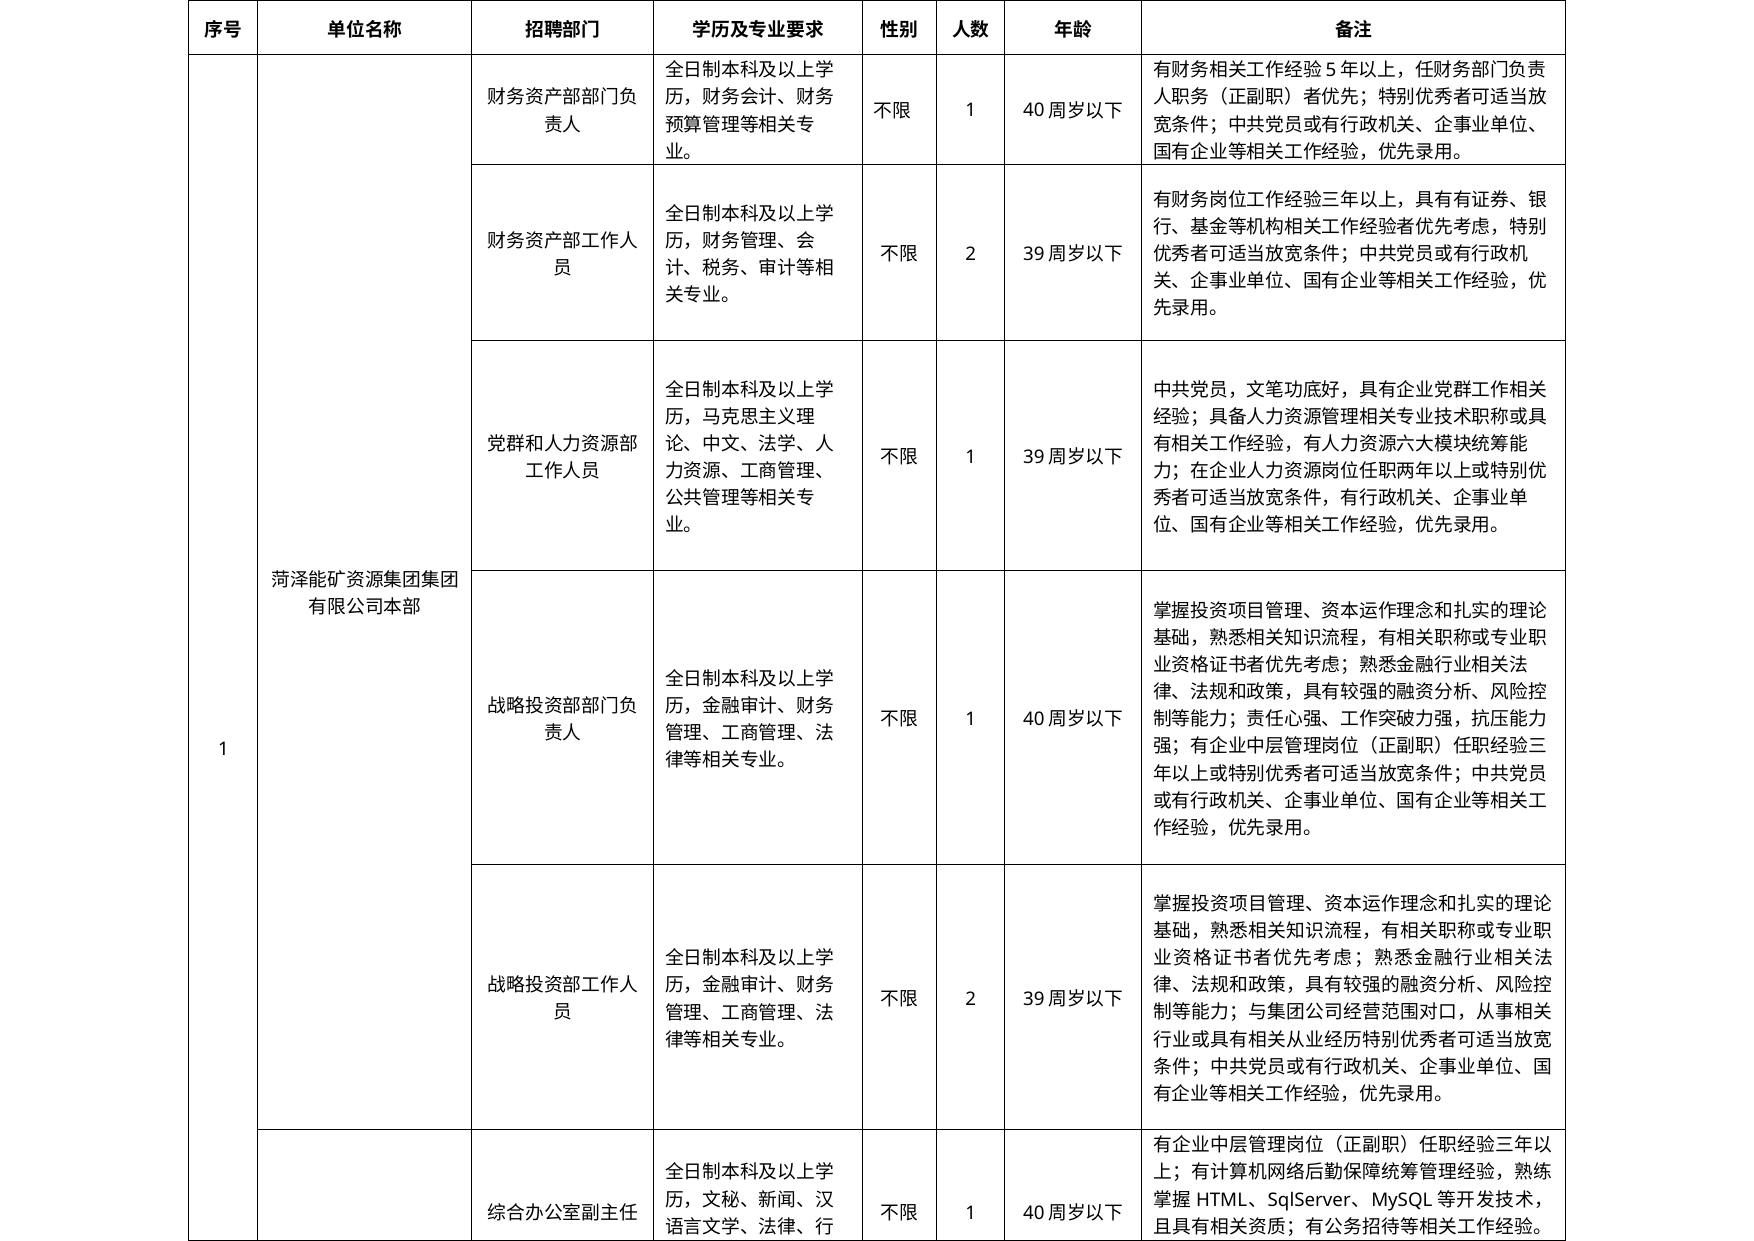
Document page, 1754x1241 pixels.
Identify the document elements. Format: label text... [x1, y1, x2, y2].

table_cell 全日制本科及以上学历，金融审计、财务管理、工商管理、法律等相关专业。 [654, 865, 862, 1129]
table_cell 全日制本科及以上学历，财务会计、财务预算管理等相关专业。 [654, 55, 862, 164]
table_cell 掌握投资项目管理、资本运作理念和扎实的理论基础，熟悉相关知识流程，有相关职称或专业职业资格证书者优先考虑；熟悉金融行业相关法律、法规和政策，具有较强的融资分析、风险控制等能力；与集团公司经营范围对口，从事相关行业或具有相关从业经历特别优秀者可适当放宽条件；中共党员或有行政机关、企事业单位、国有企业等相关工作经验，优先录用。 [1142, 865, 1565, 1129]
table_cell 1 [937, 55, 1004, 164]
table_cell 不限 [863, 165, 936, 340]
table_cell 不限 [863, 865, 936, 1129]
table_cell 2 [937, 865, 1004, 1129]
table_cell 有财务相关工作经验5年以上，任财务部门负责人职务（正副职）者优先；特别优秀者可适当放宽条件；中共党员或有行政机关、企事业单位、国有企业等相关工作经验，优先录用。 [1142, 55, 1565, 164]
table_cell 1 [189, 55, 257, 1240]
table_cell 财务资产部工作人员 [472, 165, 653, 340]
table_cell 战略投资部工作人员 [472, 865, 653, 1129]
table_cell 掌握投资项目管理、资本运作理念和扎实的理论基础，熟悉相关知识流程，有相关职称或专业职业资格证书者优先考虑；熟悉金融行业相关法律、法规和政策，具有较强的融资分析、风险控制等能力；责任心强、工作突破力强，抗压能力强；有企业中层管理岗位（正副职）任职经验三年以上或特别优秀者可适当放宽条件；中共党员或有行政机关、企事业单位、国有企业等相关工作经验，优先录用。 [1142, 571, 1565, 864]
table_header 招聘部门 [472, 1, 653, 54]
table_cell 39周岁以下 [1005, 165, 1141, 340]
table_header 学历及专业要求 [654, 1, 862, 54]
table_cell 中共党员，文笔功底好，具有企业党群工作相关经验；具备人力资源管理相关专业技术职称或具有相关工作经验，有人力资源六大模块统筹能力；在企业人力资源岗位任职两年以上或特别优秀者可适当放宽条件，有行政机关、企事业单位、国有企业等相关工作经验，优先录用。 [1142, 341, 1565, 570]
table_cell 综合办公室副主任 [472, 1130, 653, 1240]
table_cell 2 [937, 165, 1004, 340]
table_cell 不限 [863, 55, 936, 164]
table_header 备注 [1142, 1, 1565, 54]
table_cell [258, 1130, 471, 1240]
table_cell 党群和人力资源部工作人员 [472, 341, 653, 570]
table_header 年龄 [1005, 1, 1141, 54]
table_cell 有企业中层管理岗位（正副职）任职经验三年以上；有计算机网络后勤保障统筹管理经验，熟练掌握HTML、SqlServer、MySQL等开发技术，且具有相关资质；有公务招待等相关工作经验。中共党员或有行政机关、企事业单位、国有企业等相关工作经验，优先录用。 [1142, 1130, 1565, 1240]
table_cell 全日制本科及以上学历，文秘、新闻、汉语言文学、法律、行政管理等相关专业。 [654, 1130, 862, 1240]
table_cell 有财务岗位工作经验三年以上，具有有证券、银行、基金等机构相关工作经验者优先考虑，特别优秀者可适当放宽条件；中共党员或有行政机关、企事业单位、国有企业等相关工作经验，优先录用。 [1142, 165, 1565, 340]
table_cell 39周岁以下 [1005, 865, 1141, 1129]
table_header 人数 [937, 1, 1004, 54]
table_cell 1 [937, 341, 1004, 570]
table_cell 39周岁以下 [1005, 341, 1141, 570]
table_cell 40周岁以下 [1005, 571, 1141, 864]
table_cell 不限 [863, 571, 936, 864]
table_header 序号 [189, 1, 257, 54]
table_cell 全日制本科及以上学历，马克思主义理论、中文、法学、人力资源、工商管理、公共管理等相关专业。 [654, 341, 862, 570]
table_header 单位名称 [258, 1, 471, 54]
table_cell 不限 [863, 1130, 936, 1240]
table_cell 战略投资部部门负责人 [472, 571, 653, 864]
table_cell 全日制本科及以上学历，金融审计、财务管理、工商管理、法律等相关专业。 [654, 571, 862, 864]
table_cell 全日制本科及以上学历，财务管理、会计、税务、审计等相关专业。 [654, 165, 862, 340]
table_cell 40周岁以下 [1005, 1130, 1141, 1240]
table_cell 不限 [863, 341, 936, 570]
table_cell 40周岁以下 [1005, 55, 1141, 164]
table_cell 1 [937, 1130, 1004, 1240]
table_cell 菏泽能矿资源集团集团有限公司本部 [258, 55, 471, 1129]
table_cell 财务资产部部门负责人 [472, 55, 653, 164]
table_header 性别 [863, 1, 936, 54]
table_cell 1 [937, 571, 1004, 864]
